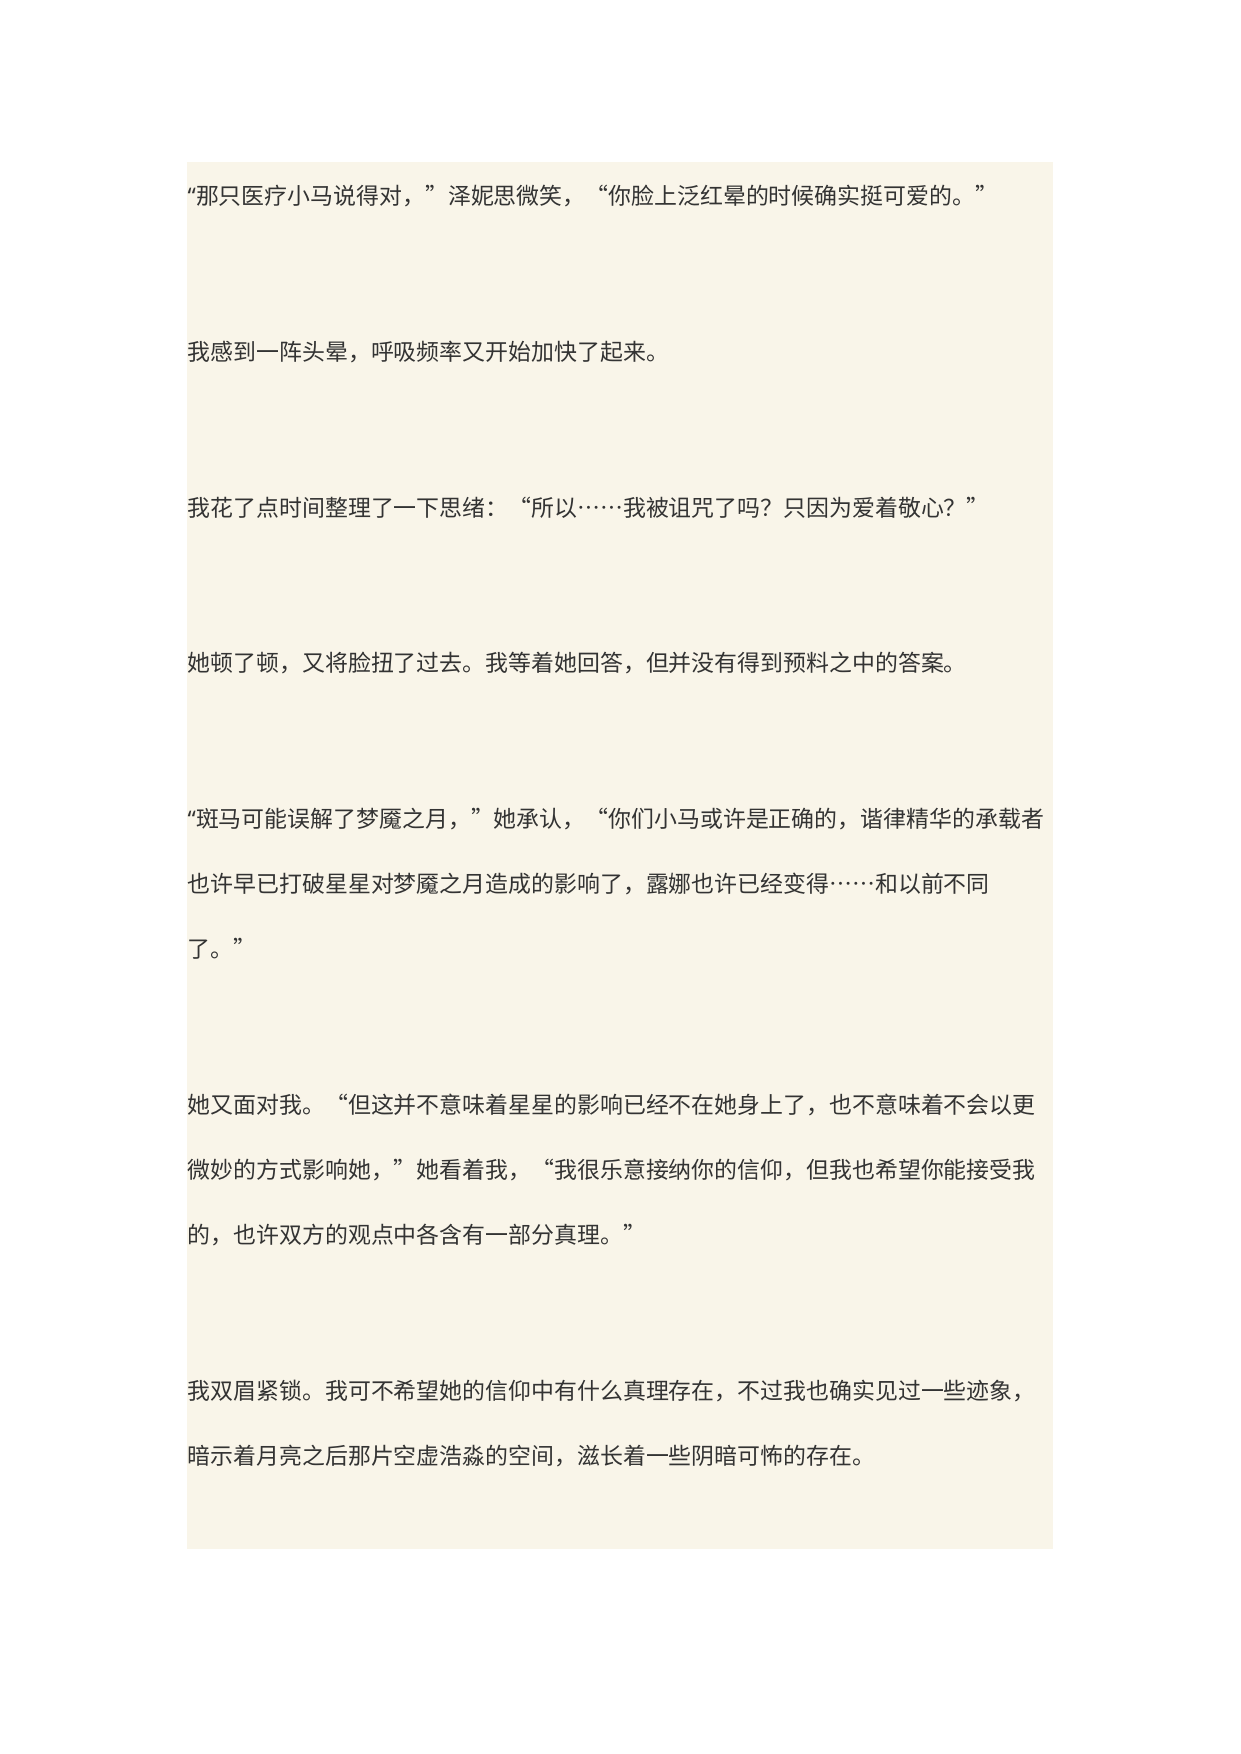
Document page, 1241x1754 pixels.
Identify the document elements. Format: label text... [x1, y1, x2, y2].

text 她又面对我。“但这并不意味着星星的影响已经不在她身上了，也不意味着不会以更微妙的方式影响她，”她看着我，“我很乐意接纳你的信仰，但我也希望你能接受我的，也许双方的观点中各含有一部分真理。” [187, 1071, 1053, 1266]
text 她顿了顿，又将脸扭了过去。我等着她回答，但并没有得到预料之中的答案。 [187, 629, 1053, 694]
text “那只医疗小马说得对，”泽妮思微笑，“你脸上泛红晕的时候确实挺可爱的。” [187, 162, 1053, 227]
text 我感到一阵头晕，呼吸频率又开始加快了起来。 [187, 318, 1053, 383]
text 我花了点时间整理了一下思绪：“所以……我被诅咒了吗？只因为爱着敬心？” [187, 474, 1053, 539]
text 我双眉紧锁。我可不希望她的信仰中有什么真理存在，不过我也确实见过一些迹象，暗示着月亮之后那片空虚浩淼的空间，滋长着一些阴暗可怖的存在。 [187, 1357, 1053, 1487]
text “斑马可能误解了梦魇之月，”她承认，“你们小马或许是正确的，谐律精华的承载者也许早已打破星星对梦魇之月造成的影响了，露娜也许已经变得……和以前不同了。” [187, 785, 1053, 980]
